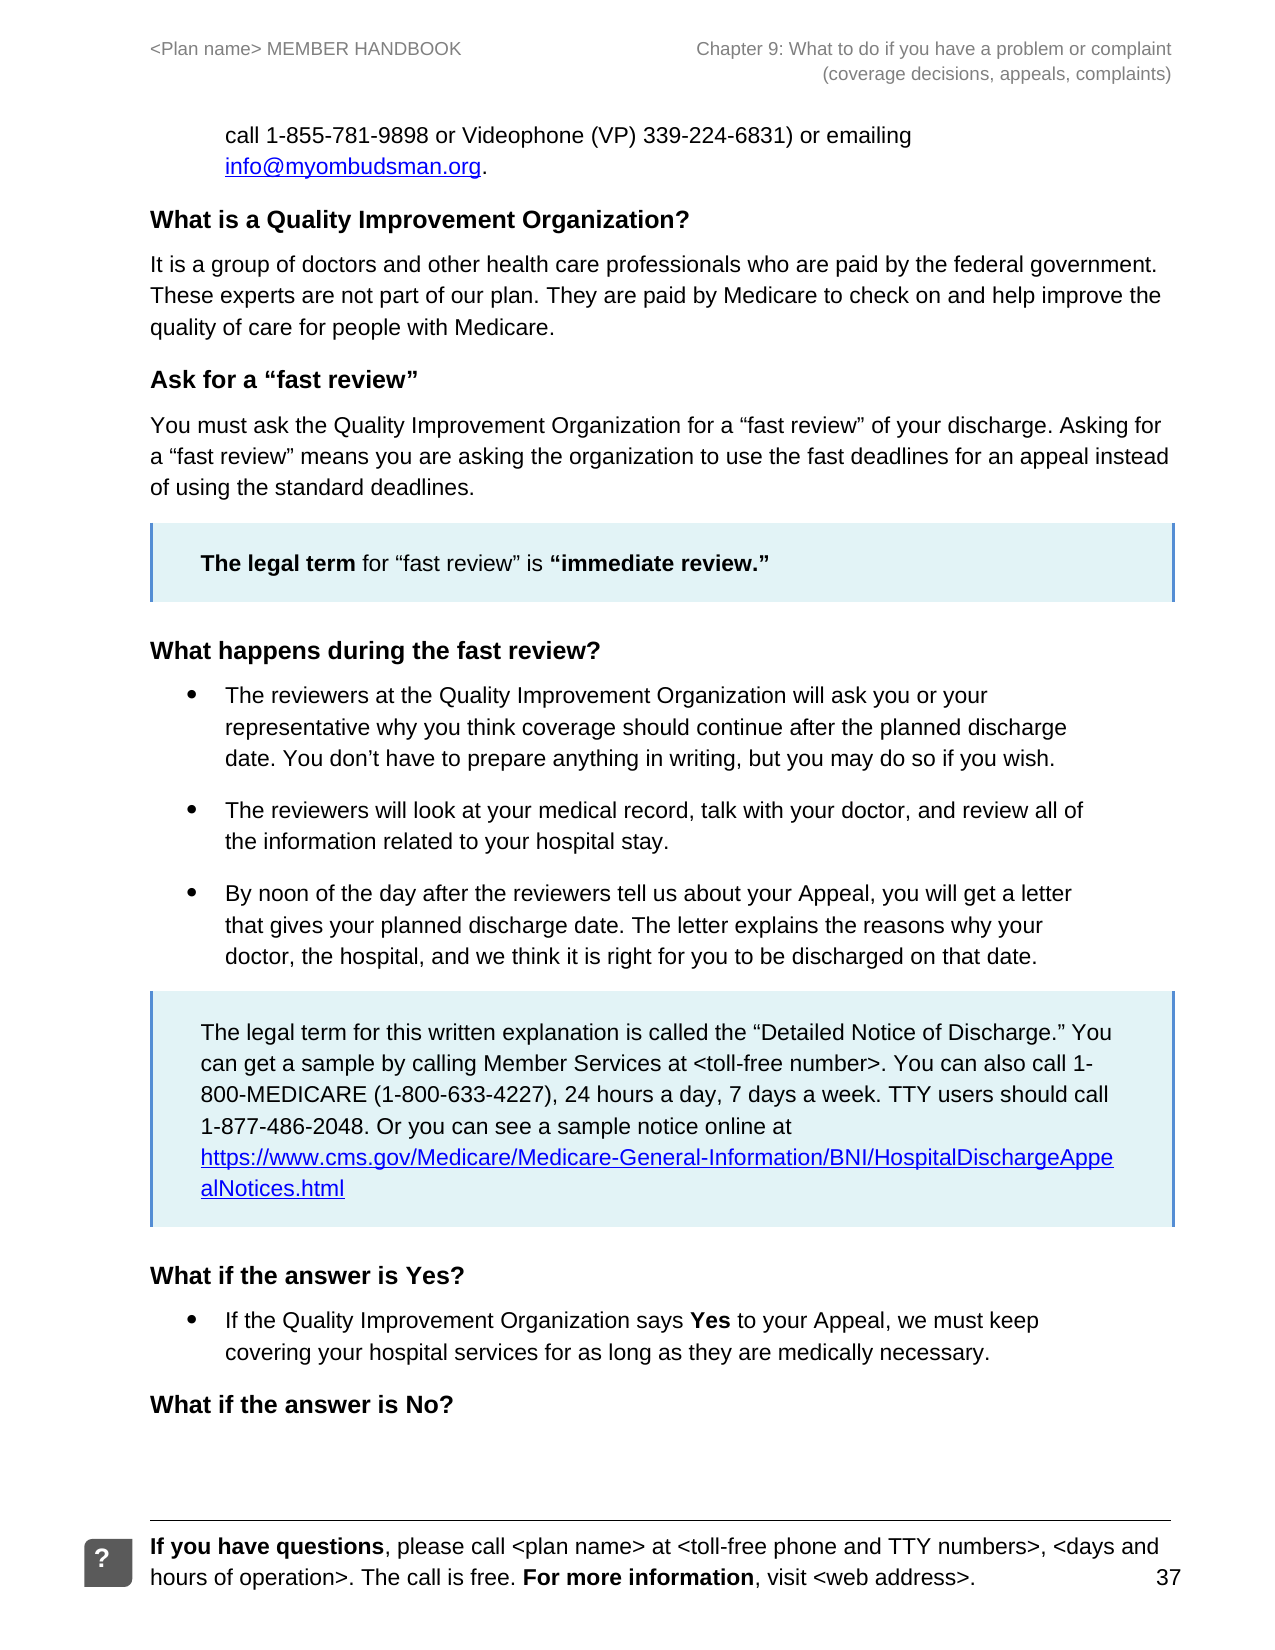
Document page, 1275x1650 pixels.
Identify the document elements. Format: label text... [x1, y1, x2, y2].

subtitle What happens during the fast review? [150, 633, 1096, 666]
list The reviewers at the Quality Improvement Organization will ask you or your representative why you think coverage should continue after the planned discharge date. You don’t have to prepare anything in writing, but you may do so if you wish. [187, 679, 1096, 773]
table_header The legal term for this written explanation is called the “Detailed Notice of Discharge.” You can get a sample by calling Member Services at <toll-free number>. You can also call 1-800-MEDICARE (1-800-633-4227), 24 hours a day, 7 days a week. TTY users should call 1-877-486-2048. Or you can see a sample notice online at https://www.cms.gov/Medicare/Medicare-General-Information/BNI/HospitalDischargeAppealNotices.html [153, 995, 1172, 1224]
subtitle Ask for a “fast review” [150, 362, 1096, 396]
list The reviewers will look at your medical record, talk with your doctor, and review all of the information related to your hospital stay. [187, 793, 1096, 856]
text You must ask the Quality Improvement Organization for a “fast review” of your discharge. Asking for a “fast review” means you are asking the organization to use the fast deadlines for an appeal instead of using the standard deadlines. [150, 408, 1171, 502]
subtitle What if the answer is No? [150, 1387, 1096, 1421]
subtitle What if the answer is Yes? [150, 1258, 1096, 1291]
list If the Quality Improvement Organization says Yes to your Appeal, we must keep covering your hospital services for as long as they are medically necessary. [187, 1304, 1096, 1366]
list By noon of the day after the reviewers tell us about your Appeal, you will get a letter that gives your planned discharge date. The letter explains the reasons why your doctor, the hospital, and we think it is right for you to be discharged on that date. [187, 877, 1096, 971]
table_header The legal term for “fast review” is “immediate review.” [153, 526, 1172, 599]
text It is a group of doctors and other health care professionals who are paid by the federal government. These experts are not part of our plan. They are paid by Medicare to check on and help improve the quality of care for people with Medicare. [150, 248, 1171, 341]
subtitle What is a Quality Improvement Organization? [150, 202, 1096, 235]
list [187, 118, 1096, 181]
